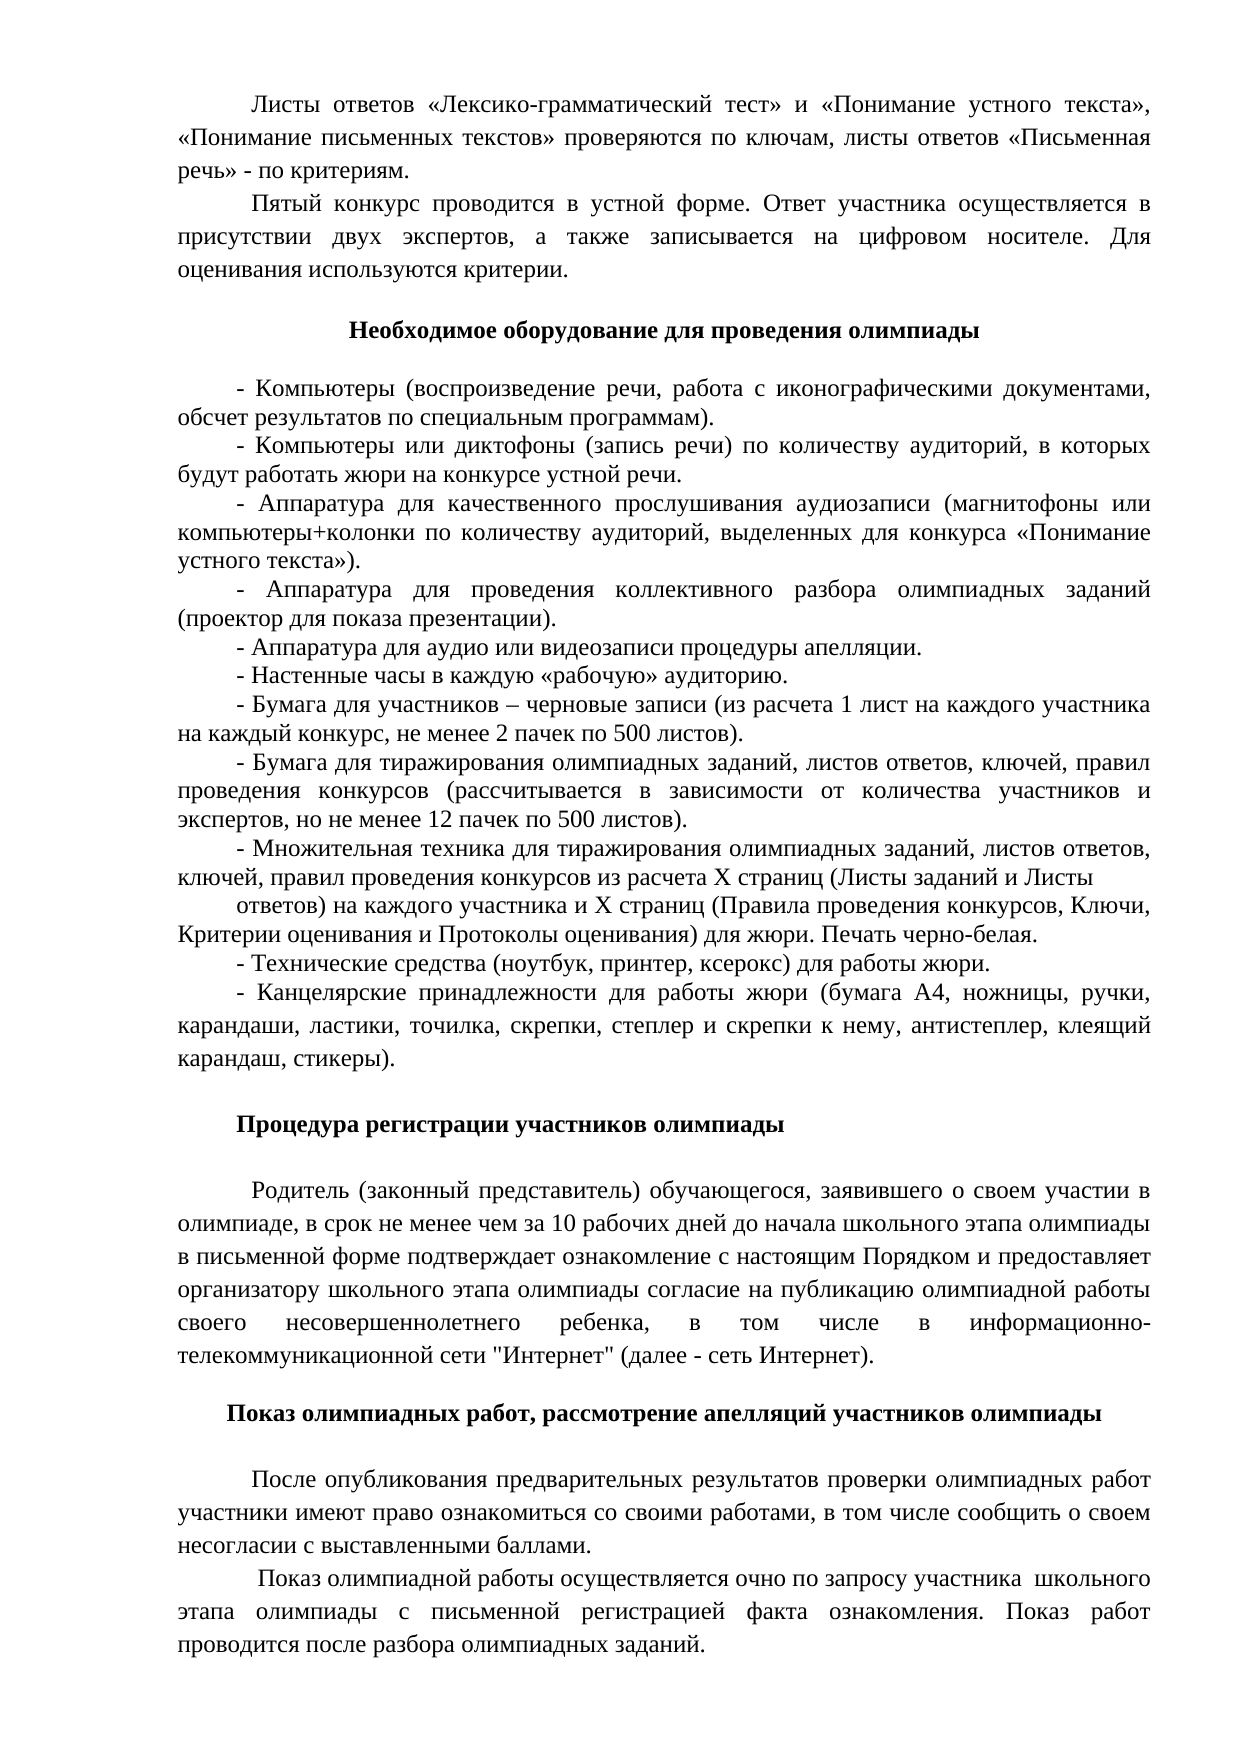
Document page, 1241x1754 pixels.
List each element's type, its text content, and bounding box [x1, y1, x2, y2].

text ответов) на каждого участника и Х страниц (Правила проведения конкурсов, Ключи, Критерии оценивания и Протоколы оценивания) для жюри. Печать черно-белая. [177, 891, 1152, 948]
text - Бумага для участников – черновые записи (из расчета 1 лист на каждого участника на каждый конкурс, не менее 2 пачек по 500 листов). [177, 689, 1152, 747]
text Пятый конкурс проводится в устной форме. Ответ участника осуществляется в присутствии двух экспертов, а также записывается на цифровом носителе. Для оценивания используются критерии. [177, 188, 1152, 282]
text - Компьютеры или диктофоны (запись речи) по количеству аудиторий, в которых будут работать жюри на конкурсе устной речи. [177, 431, 1152, 488]
text - Аппаратура для проведения коллективного разбора олимпиадных заданий (проектор для показа презентации). [177, 574, 1152, 632]
text Листы ответов «Лексико-грамматический тест» и «Понимание устного текста», «Понимание письменных текстов» проверяются по ключам, листы ответов «Письменная речь» - по критериям. [177, 89, 1152, 183]
text Процедура регистрации участников олимпиады [177, 1109, 1152, 1138]
text - Множительная техника для тиражирования олимпиадных заданий, листов ответов, ключей, правил проведения конкурсов из расчета Х страниц (Листы заданий и Листы [177, 833, 1152, 891]
text - Канцелярские принадлежности для работы жюри (бумага А4, ножницы, ручки, карандаши, ластики, точилка, скрепки, степлер и скрепки к нему, антистеплер, клеящий карандаш, стикеры). [177, 977, 1152, 1072]
text - Бумага для тиражирования олимпиадных заданий, листов ответов, ключей, правил проведения конкурсов (рассчитывается в зависимости от количества участников и экспертов, но не менее 12 пачек по 500 листов). [177, 747, 1152, 833]
text Показ олимпиадной работы осуществляется очно по запросу участника школьного этапа олимпиады с письменной регистрацией факта ознакомления. Показ работ проводится после разбора олимпиадных заданий. [177, 1563, 1152, 1658]
text - Настенные часы в каждую «рабочую» аудиторию. [177, 661, 1152, 689]
text Показ олимпиадных работ, рассмотрение апелляций участников олимпиады [177, 1398, 1152, 1427]
text - Аппаратура для аудио или видеозаписи процедуры апелляции. [177, 632, 1152, 661]
text После опубликования предварительных результатов проверки олимпиадных работ участники имеют право ознакомиться со своими работами, в том числе сообщить о своем несогласии с выставленными баллами. [177, 1464, 1152, 1559]
text - Аппаратура для качественного прослушивания аудиозаписи (магнитофоны или компьютеры+колонки по количеству аудиторий, выделенных для конкурса «Понимание устного текста»). [177, 488, 1152, 574]
text - Технические средства (ноутбук, принтер, ксерокс) для работы жюри. [177, 948, 1152, 977]
text - Компьютеры (воспроизведение речи, работа с иконографическими документами, обсчет результатов по специальным программам). [177, 373, 1152, 431]
text Необходимое оборудование для проведения олимпиады [177, 316, 1152, 344]
text Родитель (законный представитель) обучающегося, заявившего о своем участии в олимпиаде, в срок не менее чем за 10 рабочих дней до начала школьного этапа олимпиады в письменной форме подтверждает ознакомление с настоящим Порядком и предоставляет организатору школьного этапа олимпиады согласие на публикацию олимпиадной работы своего несовершеннолетнего ребенка, в том числе в информационно-телекоммуникационной сети "Интернет" (далее - сеть Интернет). [177, 1175, 1152, 1369]
